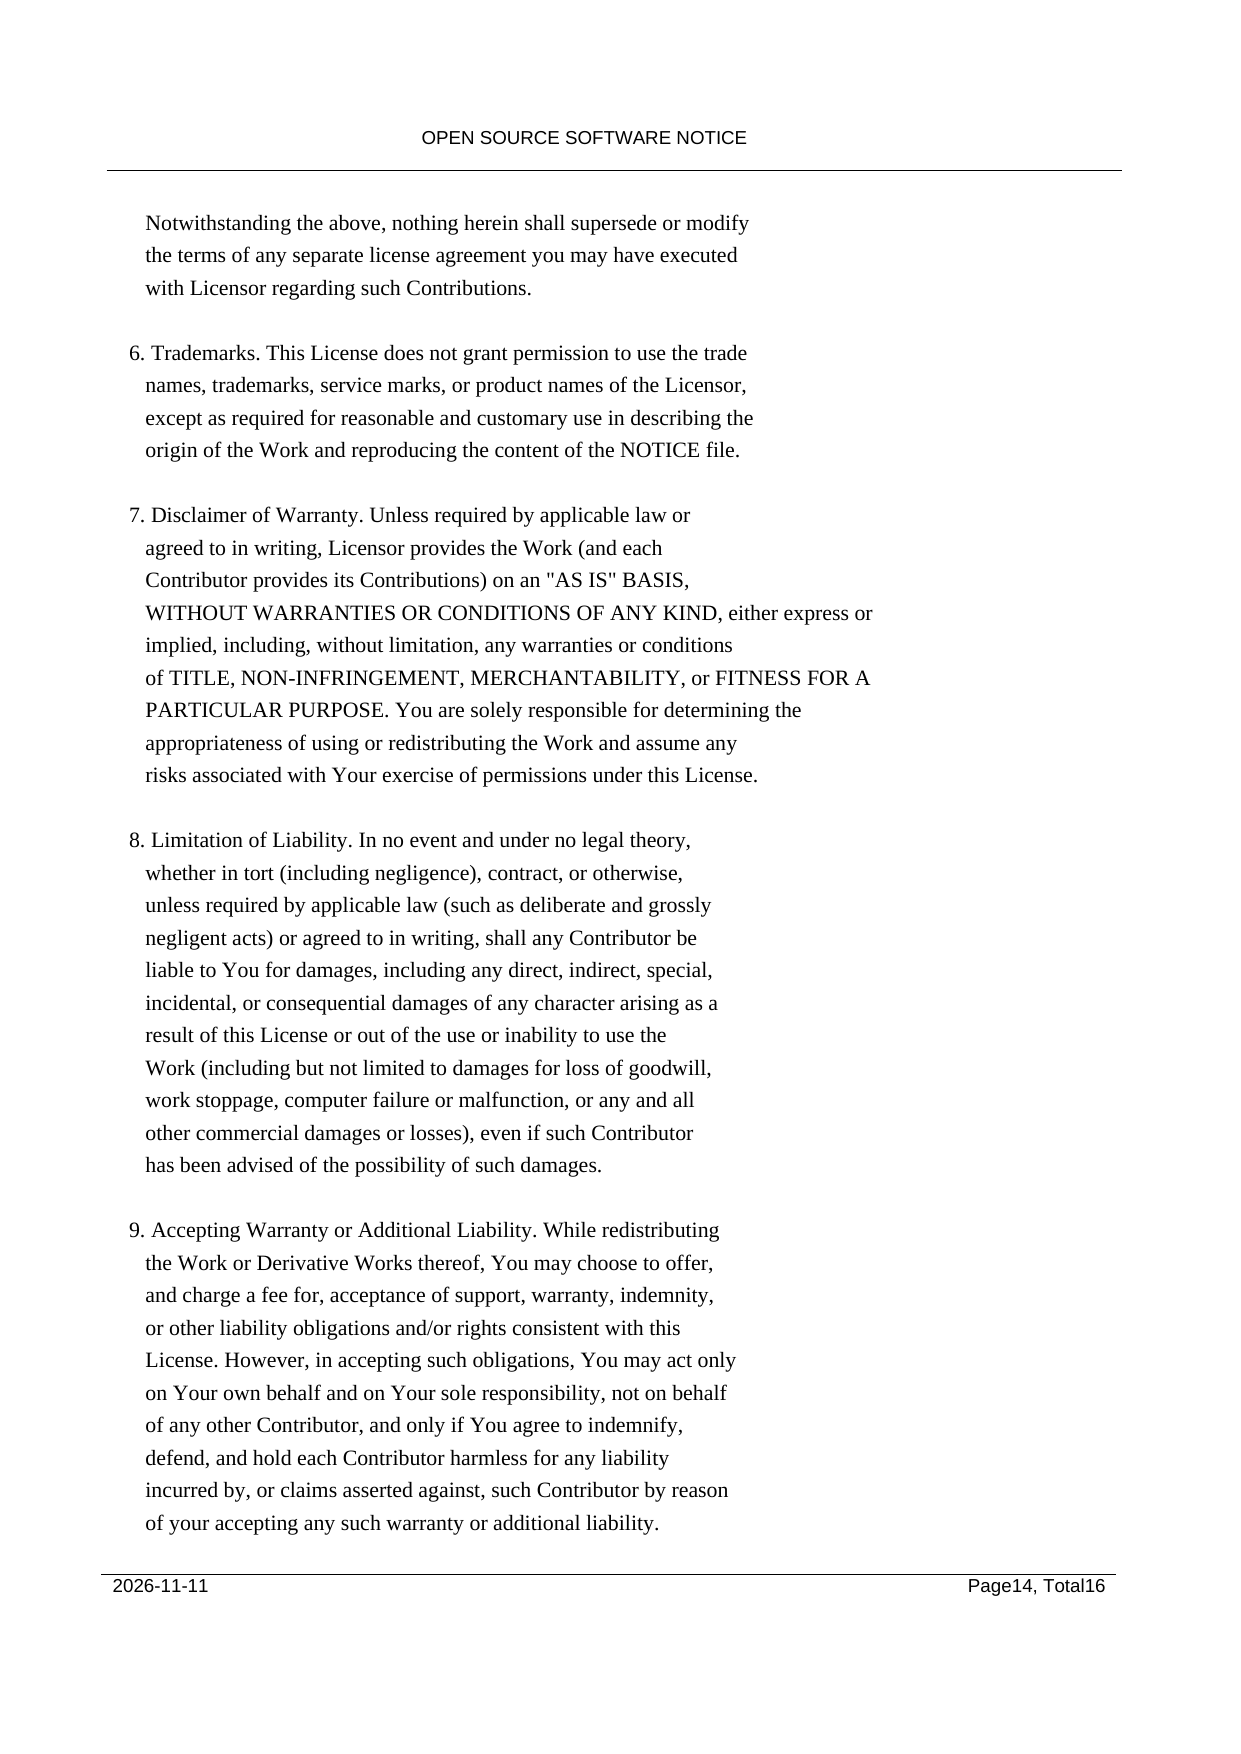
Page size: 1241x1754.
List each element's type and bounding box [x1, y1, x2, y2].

text [112, 206, 1128, 1539]
